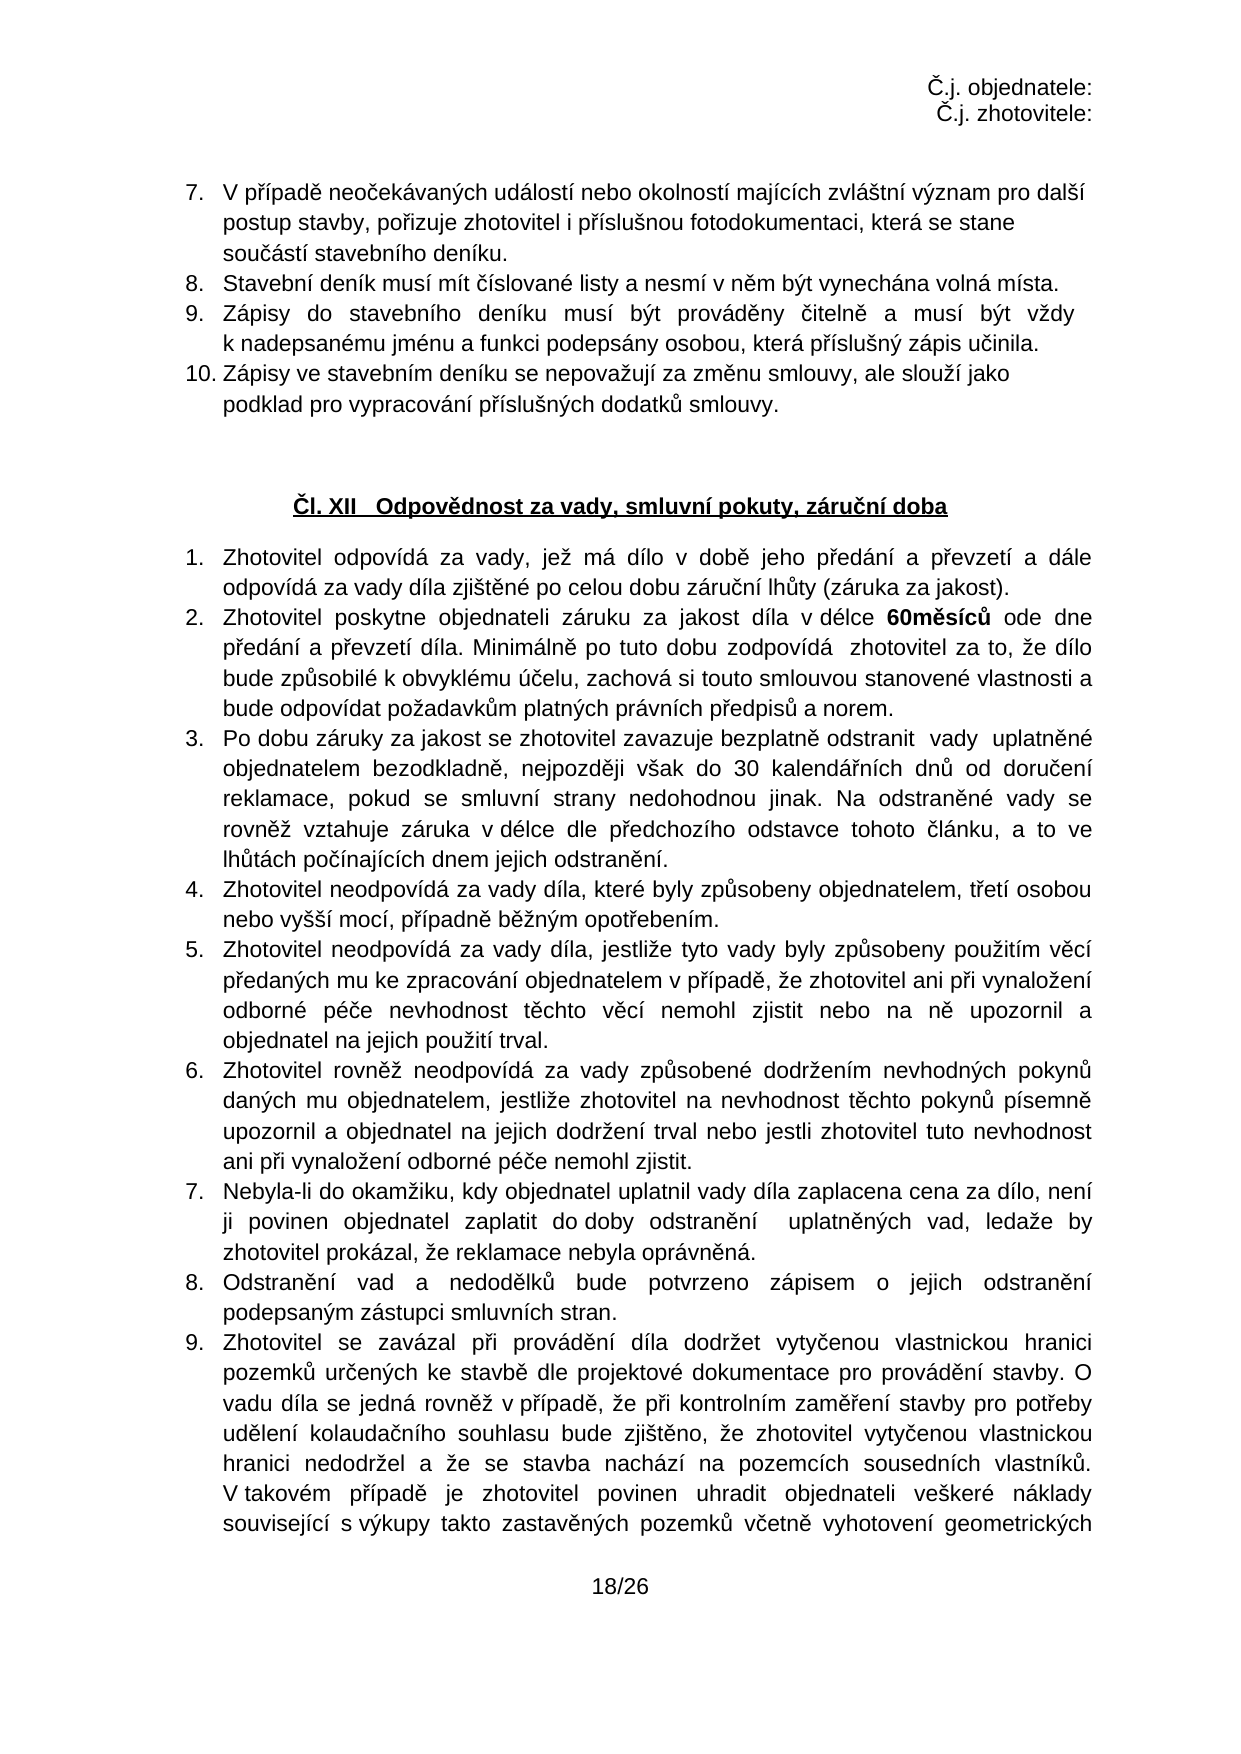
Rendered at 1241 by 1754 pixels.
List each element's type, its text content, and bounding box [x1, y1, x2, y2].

text Čl. XII Odpovědnost za vady, smluvní pokuty, záruční doba [148, 493, 1093, 519]
list Zhotovitel odpovídá za vady, jež má dílo v době jeho předání a převzetí a dále odpovídá za vady díla zjištěné po celou dobu záruční lhůty (záruka za jakost). [185, 544, 1093, 600]
list Po dobu záruky za jakost se zhotovitel zavazuje bezplatně odstranit vady uplatněné objednatelem bezodkladně, nejpozději však do 30 kalendářních dnů od doručení reklamace, pokud se smluvní strany nedohodnou jinak. Na odstraněné vady se rovněž vztahuje záruka v délce dle předchozího odstavce tohoto článku, a to ve lhůtách počínajících dnem jejich odstranění. [185, 725, 1093, 872]
list Zápisy do stavebního deníku musí být prováděny čitelně a musí být vždy k nadepsanému jménu a funkci podepsány osobou, která příslušný zápis učinila. [185, 300, 1093, 357]
list Odstranění vad a nedodělků bude potvrzeno zápisem o jejich odstranění podepsaným zástupci smluvních stran. [185, 1269, 1093, 1325]
list Zhotovitel poskytne objednateli záruku za jakost díla v délce 60měsíců ode dne předání a převzetí díla. Minimálně po tuto dobu zodpovídá zhotovitel za to, že dílo bude způsobilé k obvyklému účelu, zachová si touto smlouvou stanovené vlastnosti a bude odpovídat požadavkům platných právních předpisů a norem. [185, 604, 1093, 721]
list Zhotovitel neodpovídá za vady díla, jestliže tyto vady byly způsobeny použitím věcí předaných mu ke zpracování objednatelem v případě, že zhotovitel ani při vynaložení odborné péče nevhodnost těchto věcí nemohl zjistit nebo na ně upozornil a objednatel na jejich použití trval. [185, 936, 1093, 1053]
list Zhotovitel rovněž neodpovídá za vady způsobené dodržením nevhodných pokynů daných mu objednatelem, jestliže zhotovitel na nevhodnost těchto pokynů písemně upozornil a objednatel na jejich dodržení trval nebo jestli zhotovitel tuto nevhodnost ani při vynaložení odborné péče nemohl zjistit. [185, 1057, 1093, 1174]
list Zápisy ve stavebním deníku se nepovažují za změnu smlouvy, ale slouží jako podklad pro vypracování příslušných dodatků smlouvy. [185, 360, 1093, 417]
list Zhotovitel neodpovídá za vady díla, které byly způsobeny objednatelem, třetí osobou nebo vyšší mocí, případně běžným opotřebením. [185, 876, 1093, 933]
list Stavební deník musí mít číslované listy a nesmí v něm být vynechána volná místa. [185, 270, 1093, 296]
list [185, 1329, 1093, 1537]
list Nebyla-li do okamžiku, kdy objednatel uplatnil vady díla zaplacena cena za dílo, není ji povinen objednatel zaplatit do doby odstranění uplatněných vad, ledaže by zhotovitel prokázal, že reklamace nebyla oprávněná. [185, 1178, 1093, 1265]
list V případě neočekávaných událostí nebo okolností majících zvláštní význam pro další postup stavby, pořizuje zhotovitel i příslušnou fotodokumentaci, která se stane součástí stavebního deníku. [185, 179, 1093, 266]
